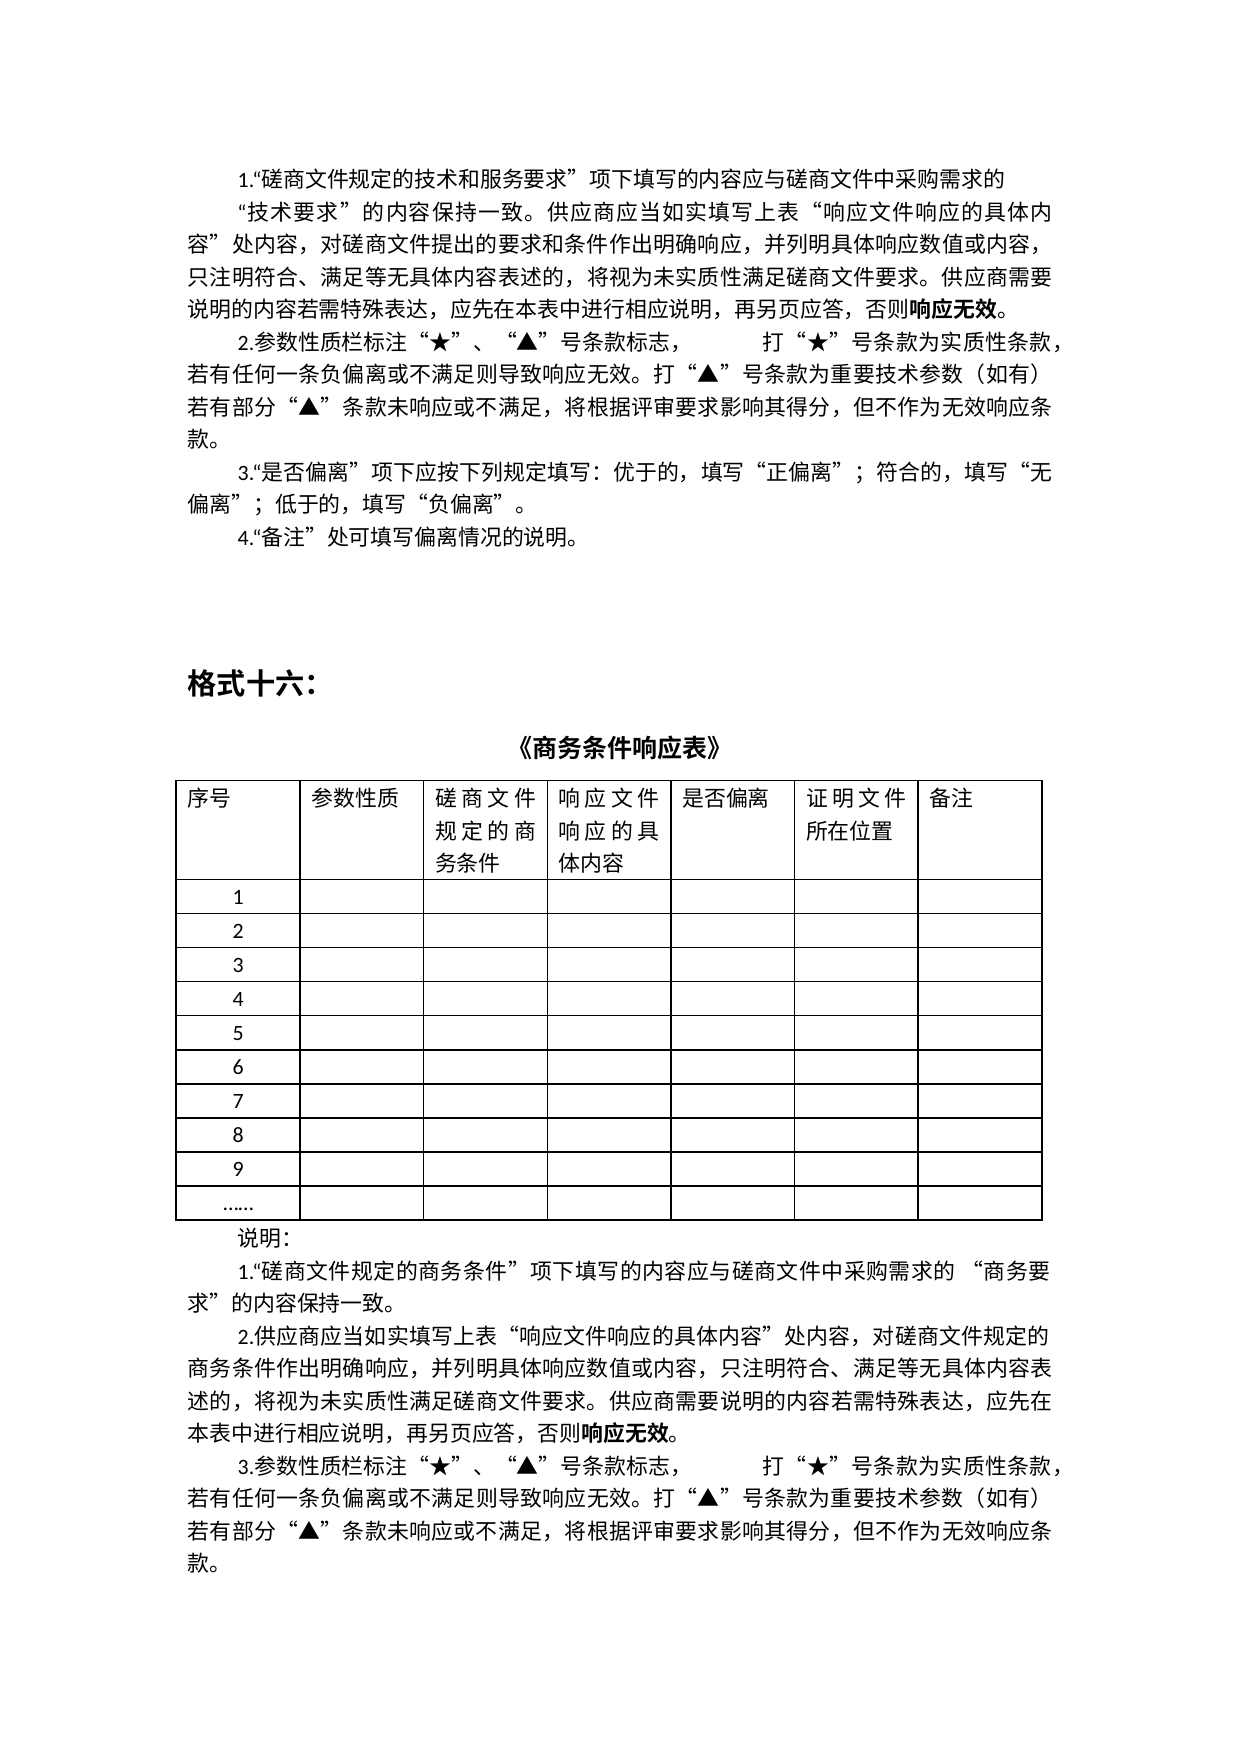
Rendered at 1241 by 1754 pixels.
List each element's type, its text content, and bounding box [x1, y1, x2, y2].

table_cell [301, 1016, 423, 1049]
text 3.参数性质栏标注“★”、“▲”号条款标志， 打“★”号条款为实质性条款，若有任何一条负偏离或不满足则导致响应无效。打“▲”号条款为重要技术参数（如有），若有部分“▲”条款未响应或不满足，将根据评审要求影响其得分，但不作为无效响应条款。 [187, 1448, 1053, 1578]
table_cell [919, 1153, 1041, 1185]
table_cell [301, 1051, 423, 1083]
table_header 参数性质 [301, 781, 423, 878]
table_cell [548, 982, 670, 1015]
table_header 序号 [177, 781, 299, 878]
table_cell [795, 948, 917, 981]
table_cell [919, 914, 1041, 947]
table_cell [301, 914, 423, 947]
table_cell [672, 880, 794, 913]
table_cell [795, 880, 917, 913]
table_cell [424, 948, 547, 981]
table_cell [672, 1016, 794, 1049]
table_cell [672, 1085, 794, 1117]
table_cell [672, 982, 794, 1015]
table_cell 7 [177, 1085, 299, 1117]
table_header 磋商文件规定的商务条件 [424, 781, 547, 878]
table_cell [548, 914, 670, 947]
table_cell [919, 880, 1041, 913]
table_cell [548, 1051, 670, 1083]
table_cell [672, 1119, 794, 1151]
table_cell [672, 1153, 794, 1185]
table_cell [795, 1119, 917, 1151]
table_cell [919, 1085, 1041, 1117]
text 4.“备注”处可填写偏离情况的说明。 [187, 519, 1053, 552]
table_cell [795, 1085, 917, 1117]
table_header 证明文件所在位置 [795, 781, 917, 878]
table_cell 2 [177, 914, 299, 947]
text 说明： [187, 1221, 1053, 1253]
table_cell [301, 948, 423, 981]
table_cell [919, 1187, 1041, 1219]
table_cell …… [177, 1187, 299, 1219]
table_cell [795, 1187, 917, 1219]
table_cell 4 [177, 982, 299, 1015]
table_cell 6 [177, 1051, 299, 1083]
table_cell [424, 880, 547, 913]
table_cell [548, 1153, 670, 1185]
table_cell [919, 1119, 1041, 1151]
table_cell [424, 1119, 547, 1151]
table_cell 9 [177, 1153, 299, 1185]
table_cell 8 [177, 1119, 299, 1151]
text 3.“是否偏离”项下应按下列规定填写：优于的，填写“正偏离”；符合的，填写“无偏离”；低于的，填写“负偏离”。 [187, 454, 1053, 519]
table_cell [301, 982, 423, 1015]
text 2.供应商应当如实填写上表“响应文件响应的具体内容”处内容，对磋商文件规定的商务条件作出明确响应，并列明具体响应数值或内容，只注明符合、满足等无具体内容表述的，将视为未实质性满足磋商文件要求。供应商需要说明的内容若需特殊表达，应先在本表中进行相应说明，再另页应答，否则响应无效。 [187, 1318, 1053, 1448]
table_header 备注 [919, 781, 1041, 878]
table_cell [795, 1016, 917, 1049]
table_cell [424, 982, 547, 1015]
table_cell 3 [177, 948, 299, 981]
text 1.“磋商文件规定的技术和服务要求”项下填写的内容应与磋商文件中采购需求的 “技术要求”的内容保持一致。供应商应当如实填写上表“响应文件响应的具体内容”处内容，对磋商文件提出的要求和条件作出明确响应，并列明具体响应数值或内容，只注明符合、满足等无具体内容表述的，将视为未实质性满足磋商文件要求。供应商需要说明的内容若需特殊表达，应先在本表中进行相应说明，再另页应答，否则响应无效。 [187, 162, 1053, 324]
table_cell [548, 948, 670, 981]
table_cell [301, 1187, 423, 1219]
text 1.“磋商文件规定的商务条件”项下填写的内容应与磋商文件中采购需求的 “商务要求”的内容保持一致。 [187, 1253, 1053, 1318]
table_cell [919, 1051, 1041, 1083]
table_cell 5 [177, 1016, 299, 1049]
table_cell [672, 948, 794, 981]
table_cell [672, 1051, 794, 1083]
table_cell [672, 914, 794, 947]
table_cell [919, 948, 1041, 981]
table_cell [548, 880, 670, 913]
table_cell [795, 1153, 917, 1185]
table_cell [301, 880, 423, 913]
table_cell [548, 1085, 670, 1117]
table_cell 1 [177, 880, 299, 913]
table_cell [301, 1085, 423, 1117]
table_cell [795, 914, 917, 947]
table_header 响应文件响应的具体内容 [548, 781, 670, 878]
table_cell [795, 982, 917, 1015]
table_cell [301, 1119, 423, 1151]
table_cell [424, 1051, 547, 1083]
table_cell [424, 1187, 547, 1219]
table_cell [424, 1153, 547, 1185]
table_cell [301, 1153, 423, 1185]
table_cell [919, 1016, 1041, 1049]
table_cell [424, 1016, 547, 1049]
text 2.参数性质栏标注“★”、“▲”号条款标志， 打“★”号条款为实质性条款，若有任何一条负偏离或不满足则导致响应无效。打“▲”号条款为重要技术参数（如有），若有部分“▲”条款未响应或不满足，将根据评审要求影响其得分，但不作为无效响应条款。 [187, 324, 1053, 454]
table_cell [548, 1016, 670, 1049]
text 《商务条件响应表》 [187, 714, 1053, 779]
table_cell [548, 1119, 670, 1151]
table_cell [672, 1187, 794, 1219]
table_cell [424, 914, 547, 947]
table_cell [919, 982, 1041, 1015]
table_cell [548, 1187, 670, 1219]
table_cell [424, 1085, 547, 1117]
text 格式十六： [187, 649, 1053, 714]
table_cell [795, 1051, 917, 1083]
table_header 是否偏离 [672, 781, 794, 878]
